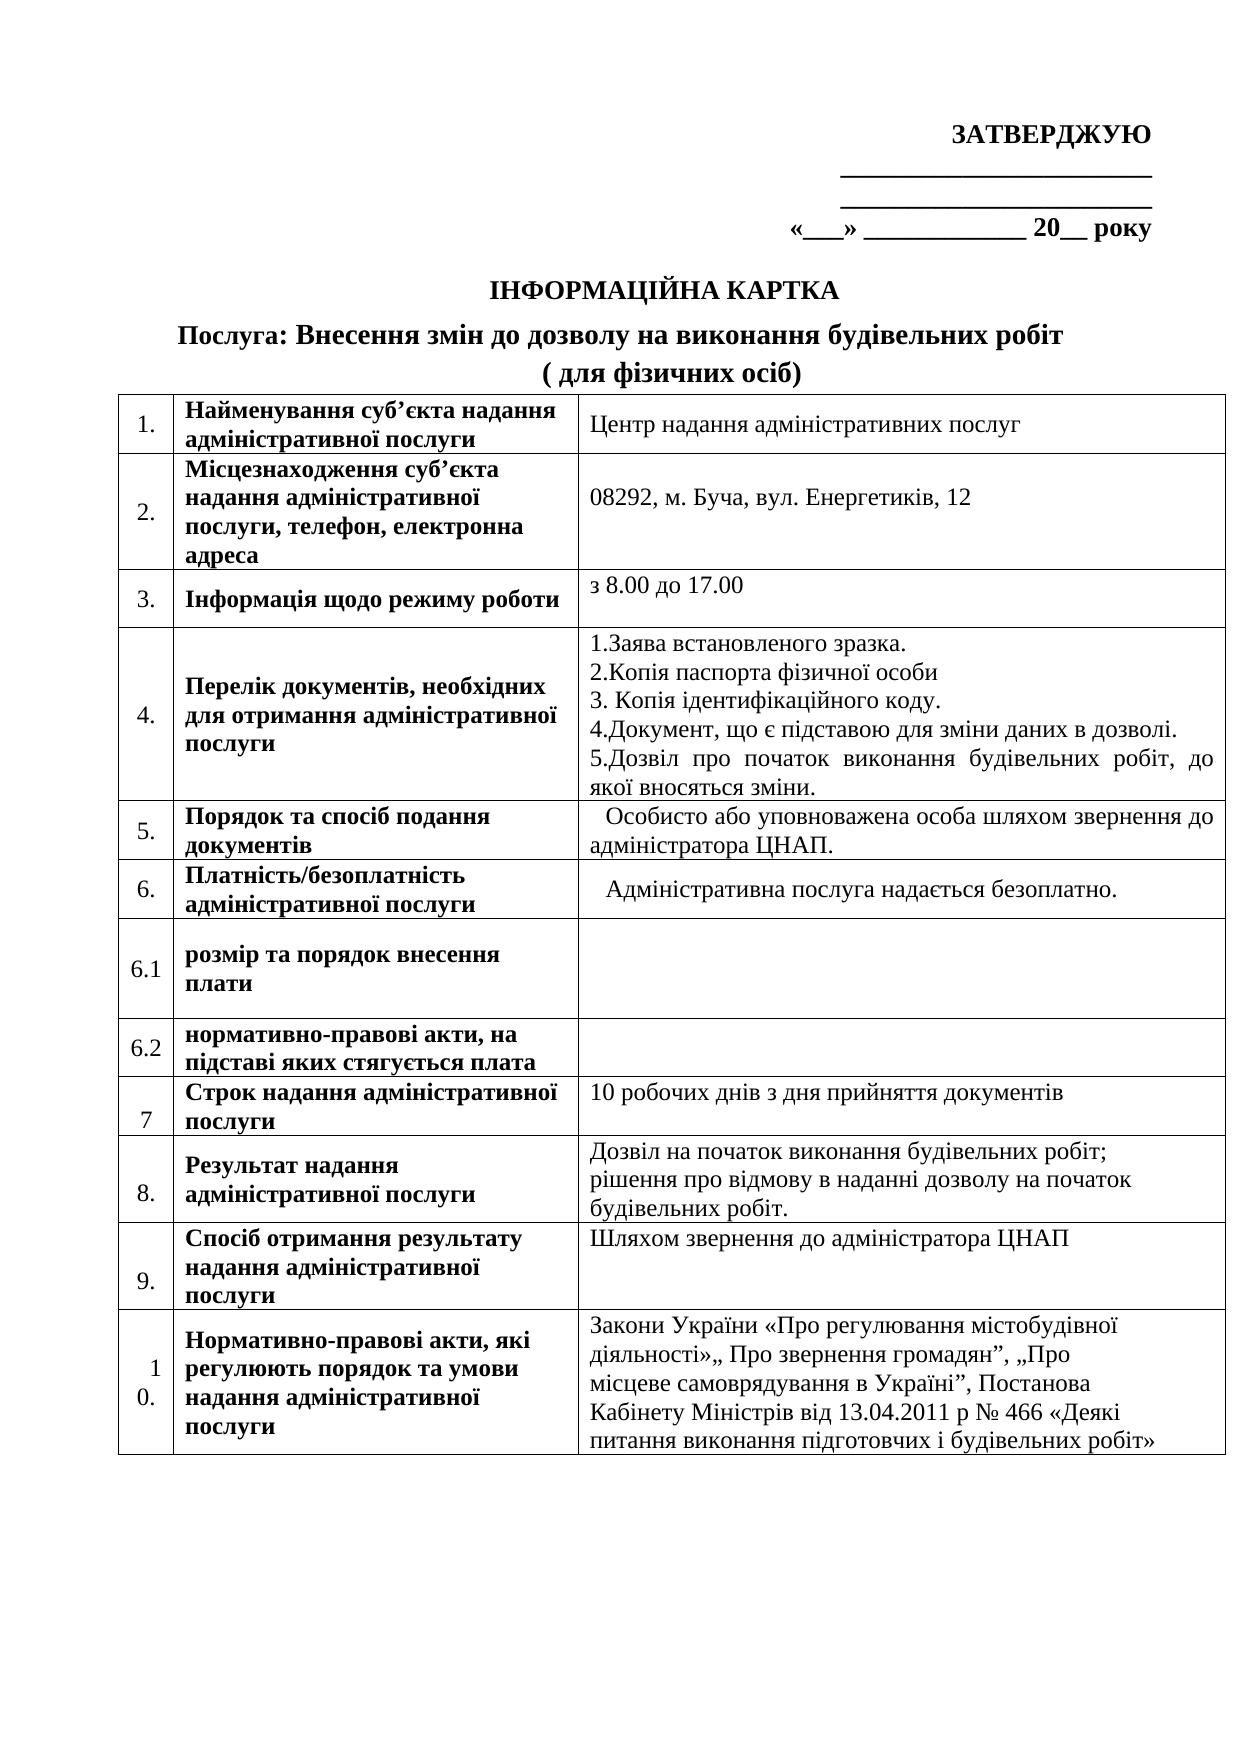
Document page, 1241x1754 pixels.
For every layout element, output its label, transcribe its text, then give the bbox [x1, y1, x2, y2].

table_cell з 8.00 до 17.00 [579, 570, 1225, 627]
text ІНФОРМАЦІЙНА КАРТКА [177, 274, 1152, 305]
table_cell Платність/безоплатність адміністративної послуги [174, 860, 578, 917]
text Послуга: Внесення змін до дозволу на виконання будівельних робіт [177, 317, 1152, 351]
table_cell 6. [119, 860, 173, 917]
text ( для фізичних осіб) [177, 356, 1152, 389]
table_cell 3. [119, 570, 173, 627]
table_cell Дозвіл на початок виконання будівельних робіт; рішення про відмову в наданні дозволу на початок будівельних робіт. [579, 1136, 1225, 1222]
table_cell Нормативно-правові акти, які регулюють порядок та умови надання адміністративної послуги [174, 1310, 578, 1454]
table_cell Спосіб отримання результату надання адміністративної послуги [174, 1223, 578, 1309]
table_cell 2. [119, 454, 173, 569]
table_header 1. [119, 395, 173, 453]
table_cell Особисто або уповноважена особа шляхом звернення до адміністратора ЦНАП. [579, 801, 1225, 859]
table_cell Місцезнаходження суб’єкта надання адміністративної послуги, телефон, електронна адреса [174, 454, 578, 569]
table_cell Адміністративна послуга надається безоплатно. [579, 860, 1225, 917]
table_cell 6.2 [119, 1019, 173, 1076]
text _______________________ [177, 180, 1152, 212]
text _______________________ [177, 149, 1152, 180]
table_cell [579, 1019, 1225, 1076]
table_cell 10 робочих днів з дня прийняття документів [579, 1077, 1225, 1135]
table_cell Порядок та спосіб подання документів [174, 801, 578, 859]
table_cell 7 [119, 1077, 173, 1135]
table_cell 10. [119, 1310, 173, 1454]
table_cell Результат надання адміністративної послуги [174, 1136, 578, 1222]
table_cell 6.1 [119, 919, 173, 1018]
table_cell 08292, м. Буча, вул. Енергетиків, 12 [579, 454, 1225, 569]
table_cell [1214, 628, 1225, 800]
table_cell Строк надання адміністративної послуги [174, 1077, 578, 1135]
table_cell Шляхом звернення до адміністратора ЦНАП [579, 1223, 1225, 1309]
text ЗАТВЕРДЖУЮ [177, 118, 1152, 149]
table_header Центр надання адміністративних послуг [579, 395, 1225, 453]
table_cell розмір та порядок внесення плати [174, 919, 578, 1018]
table_cell [579, 919, 1225, 1018]
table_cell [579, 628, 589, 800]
table_cell 5. [119, 801, 173, 859]
table_cell 9. [119, 1223, 173, 1309]
table_cell нормативно-правові акти, на підставі яких стягується плата [174, 1019, 578, 1076]
table_cell Закони України «Про регулювання містобудівної діяльності»„ Про звернення громадян”, „Про місцеве самоврядування в Україні”, Постанова Кабінету Міністрів від 13.04.2011 р № 466 «Деякі питання виконання підготовчих і будівельних робіт» [579, 1310, 1225, 1454]
table_cell 8. [119, 1136, 173, 1222]
table_cell Інформація щодо режиму роботи [174, 570, 578, 627]
table_header Найменування суб’єкта надання адміністративної послуги [174, 395, 578, 453]
text «___» ____________ 20__ року [177, 212, 1152, 243]
table_cell Перелік документів, необхідних для отримання адміністративної послуги [174, 628, 578, 800]
table_cell 4. [119, 628, 173, 800]
